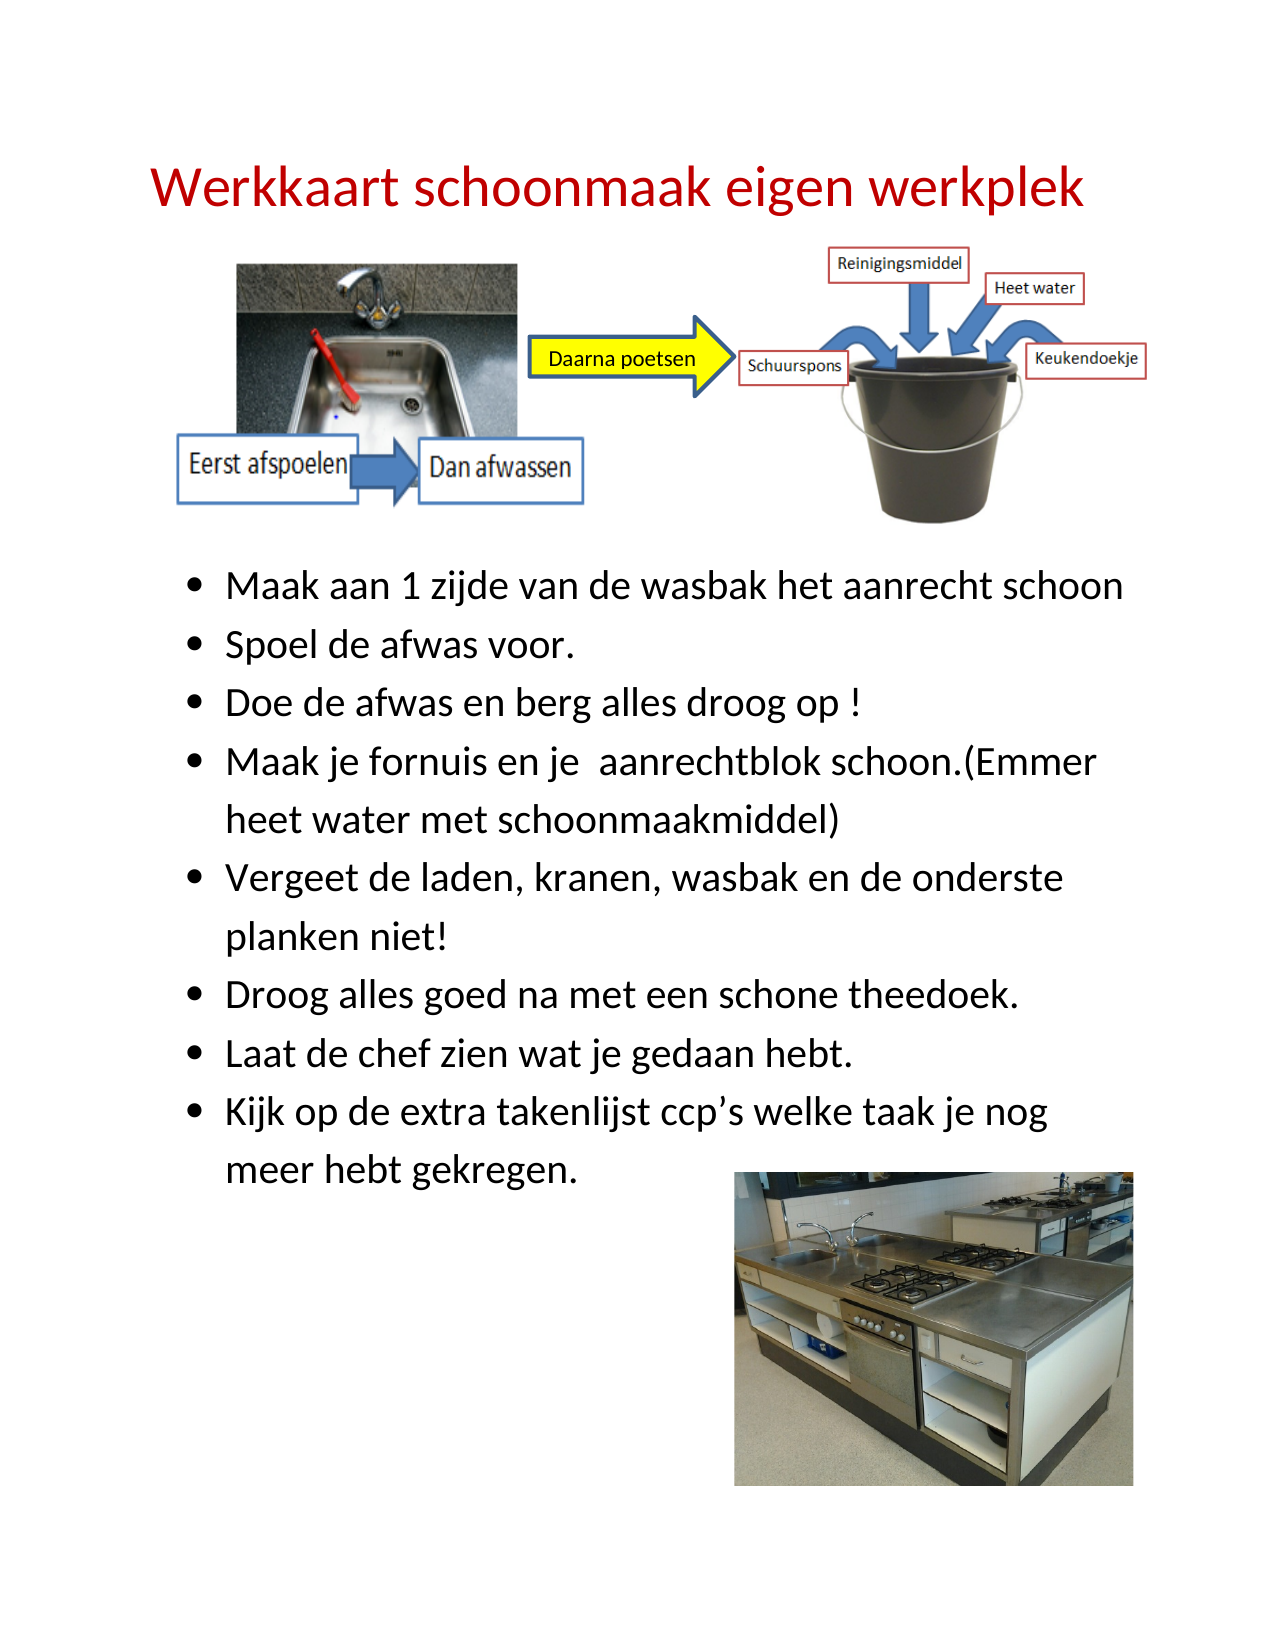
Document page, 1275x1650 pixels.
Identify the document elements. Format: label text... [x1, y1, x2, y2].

picture [734, 237, 1148, 529]
list Laat de chef zien wat je gedaan hebt. [187, 1027, 1125, 1077]
list Vergeet de laden, kranen, wasbak en de onderste planken niet! [187, 851, 1125, 961]
list Spoel de afwas voor. [187, 618, 1125, 668]
list Maak aan 1 zijde van de wasbak het aanrecht schoon [187, 559, 1125, 610]
list Droog alles goed na met een schone theedoek. [187, 968, 1125, 1019]
text Werkkaart schoonmaak eigen werkplek [150, 150, 1125, 221]
picture [163, 252, 598, 528]
list Kijk op de extra takenlijst ccp’s welke taak je nog meer hebt gekregen. [187, 1085, 1125, 1194]
picture [734, 1172, 1134, 1486]
list Maak je fornuis en je aanrechtblok schoon.(Emmer heet water met schoonmaakmiddel) [187, 734, 1125, 844]
list Doe de afwas en berg alles droog op ! [187, 676, 1125, 727]
